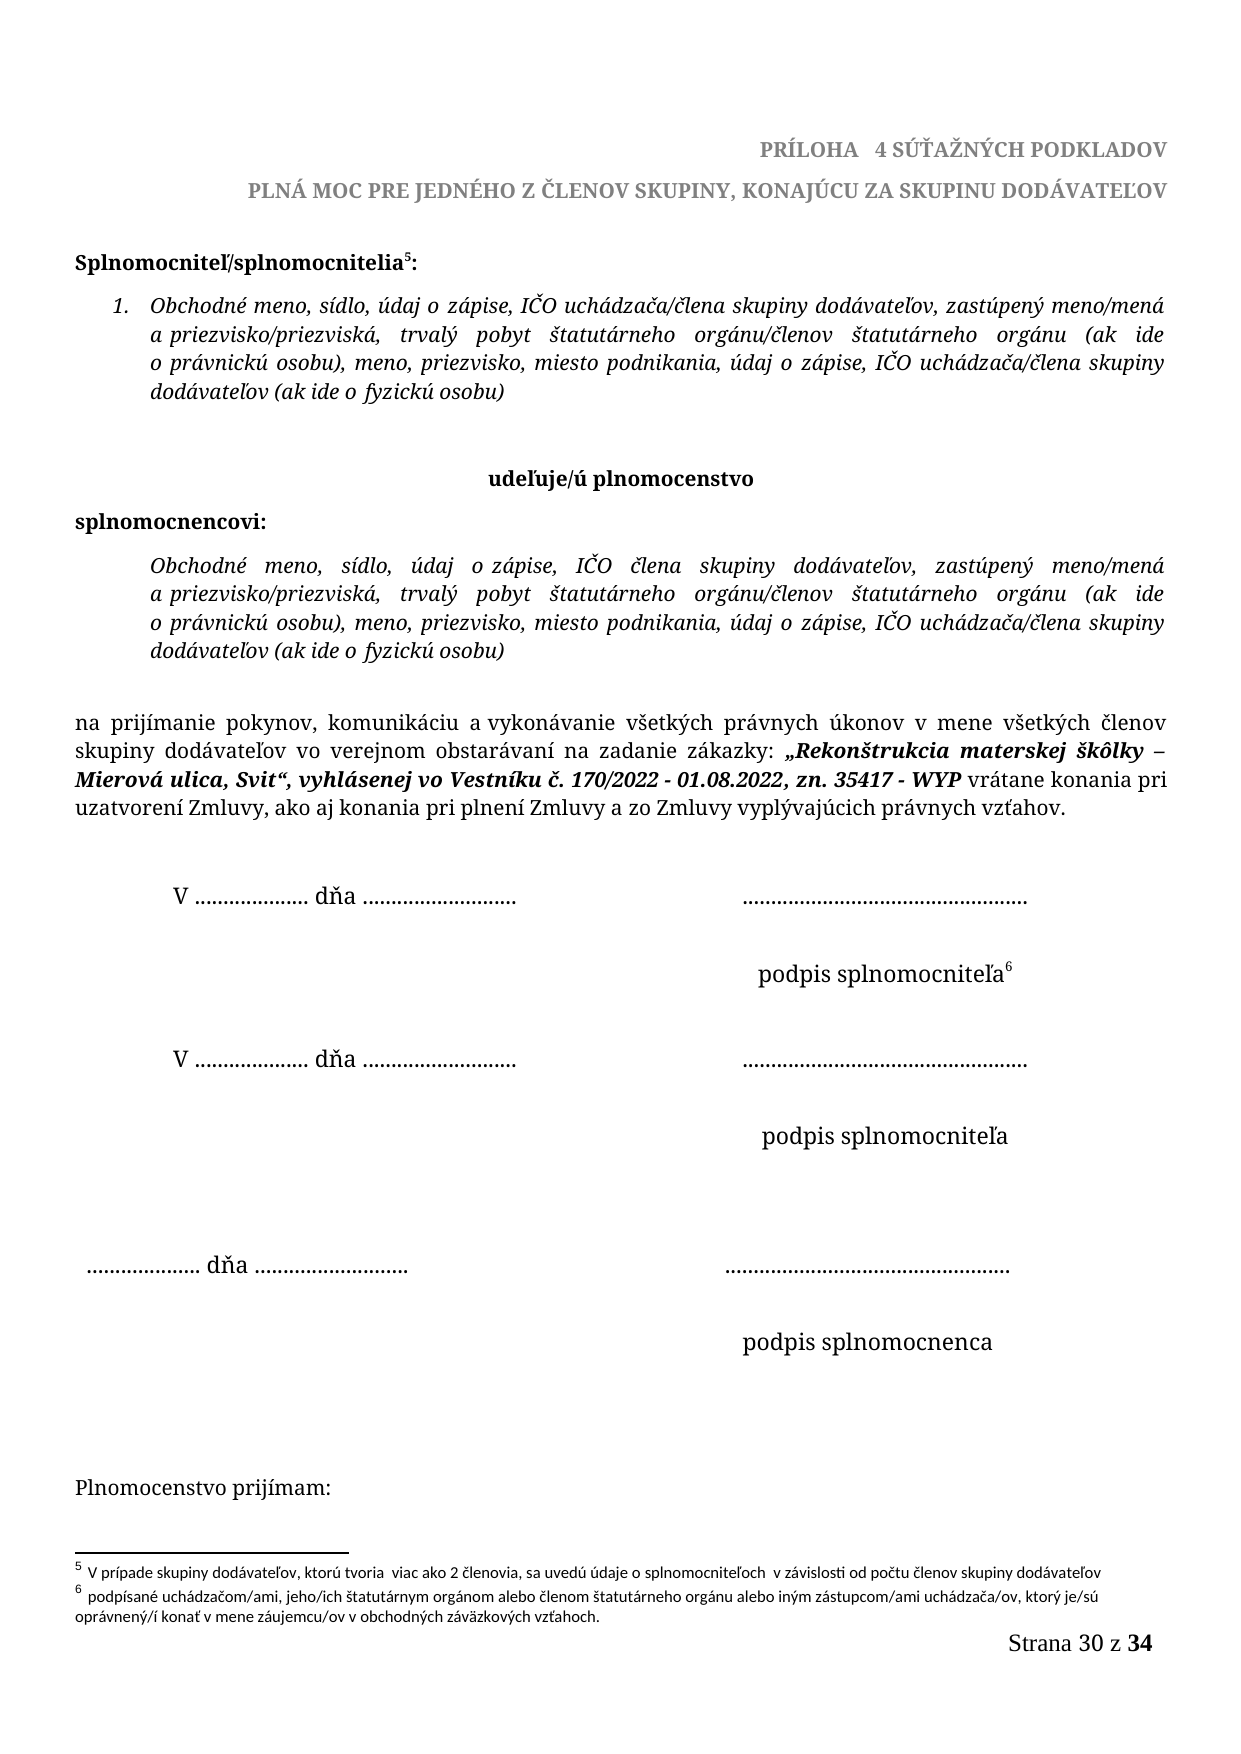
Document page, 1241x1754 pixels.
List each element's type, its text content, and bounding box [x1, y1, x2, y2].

text Splnomocniteľ/splnomocnitelia: [75, 248, 1167, 277]
table_header .................................................. podpis splnomocniteľa [615, 865, 1155, 1028]
table_header V .................... dňa ........................... [75, 865, 615, 1028]
table_header .................................................. podpis splnomocnenca [597, 1234, 1138, 1473]
text Plnomocenstvo prijímam: [75, 1473, 1167, 1502]
table_header .................... dňa ........................... [75, 1234, 597, 1473]
text Príloha 4 súťažných podkladov [75, 135, 1167, 164]
text udeľuje/ú plnomocenstvo [75, 464, 1167, 492]
text splnomocnencovi: [75, 507, 1167, 536]
table_cell .................................................. podpis splnomocniteľa [615, 1028, 1155, 1190]
list Obchodné meno, sídlo, údaj o zápise, IČO uchádzača/člena skupiny dodávateľov, zastúpený meno/mená a priezvisko/priezviská, trvalý pobyt štatutárneho orgánu/členov štatutárneho orgánu (ak ide o právnickú osobu), meno, priezvisko, miesto podnikania, údaj o zápise, IČO uchádzača/člena skupiny dodávateľov (ak ide o fyzickú osobu) [112, 292, 1167, 405]
table_cell V .................... dňa ........................... [75, 1028, 615, 1190]
text Plná moc pre jedného z členov skupiny, konajúcu za skupinu dodávateľov [75, 176, 1167, 205]
text na prijímanie pokynov, komunikáciu a vykonávanie všetkých právnych úkonov v mene všetkých členov skupiny dodávateľov vo verejnom obstarávaní na zadanie zákazky: „Rekonštrukcia materskej škôlky – Mierová ulica, Svit“, vyhlásenej vo Vestníku č. 170/2022 - 01.08.2022, zn. 35417 - WYP vrátane konania pri uzatvorení Zmluvy, ako aj konania pri plnení Zmluvy a zo Zmluvy vyplývajúcich právnych vzťahov. [75, 708, 1167, 822]
text Obchodné meno, sídlo, údaj o zápise, IČO člena skupiny dodávateľov, zastúpený meno/mená a priezvisko/priezviská, trvalý pobyt štatutárneho orgánu/členov štatutárneho orgánu (ak ide o právnickú osobu), meno, priezvisko, miesto podnikania, údaj o zápise, IČO uchádzača/člena skupiny dodávateľov (ak ide o fyzickú osobu) [150, 551, 1167, 664]
